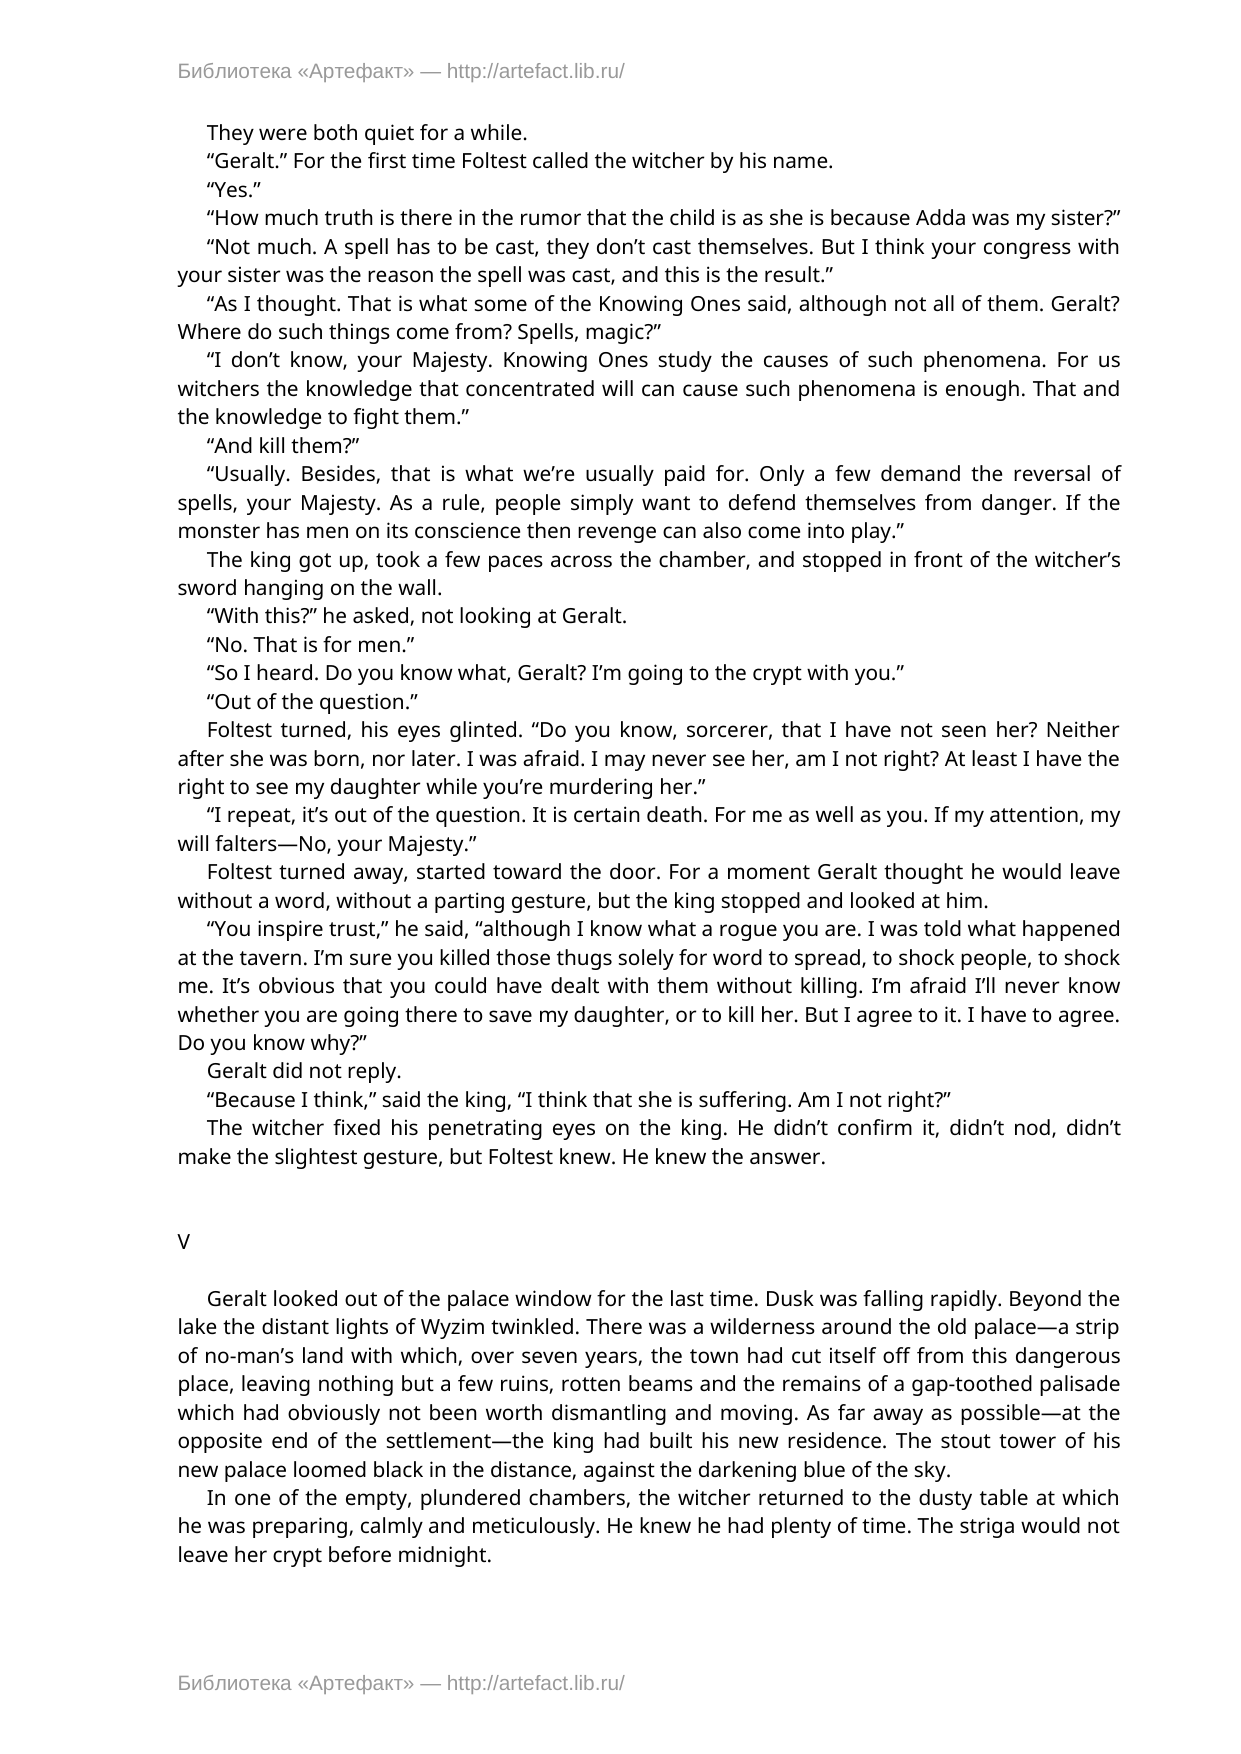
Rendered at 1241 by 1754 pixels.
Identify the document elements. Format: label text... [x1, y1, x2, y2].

text “How much truth is there in the rumor that the child is as she is because Adda was my sister?” [177, 203, 1122, 232]
text “Yes.” [177, 175, 1122, 203]
text “You inspire trust,” he said, “although I know what a rogue you are. I was told what happened at the tavern. I’m sure you killed those thugs solely for word to spread, to shock people, to shock me. It’s obvious that you could have dealt with them without killing. I’m afraid I’ll never know whether you are going there to save my daughter, or to kill her. But I agree to it. I have to agree. Do you know why?” [177, 914, 1122, 1057]
text “Because I think,” said the king, “I think that she is suffering. Am I not right?” [177, 1085, 1122, 1113]
text The king got up, took a few paces across the chamber, and stopped in front of the witcher’s sword hanging on the wall. [177, 545, 1122, 602]
text Foltest turned, his eyes glinted. “Do you know, sorcerer, that I have not seen her? Neither after she was born, nor later. I was afraid. I may never see her, am I not right? At least I have the right to see my daughter while you’re murdering her.” [177, 715, 1122, 801]
text They were both quiet for a while. [177, 118, 1122, 147]
text “And kill them?” [177, 431, 1122, 459]
text “Not much. A spell has to be cast, they don’t cast themselves. But I think your congress with your sister was the reason the spell was cast, and this is the result.” [177, 232, 1122, 289]
text Geralt did not reply. [177, 1057, 1122, 1085]
text “I repeat, it’s out of the question. It is certain death. For me as well as you. If my attention, my will falters—No, your Majesty.” [177, 801, 1122, 857]
text The witcher fixed his penetrating eyes on the king. He didn’t confirm it, didn’t nod, didn’t make the slightest gesture, but Foltest knew. He knew the answer. [177, 1113, 1122, 1170]
text “As I thought. That is what some of the Knowing Ones said, although not all of them. Geralt? Where do such things come from? Spells, magic?” [177, 289, 1122, 346]
text Foltest turned away, started toward the door. For a moment Geralt thought he would leave without a word, without a parting gesture, but the king stopped and looked at him. [177, 857, 1122, 914]
text “So I heard. Do you know what, Geralt? I’m going to the crypt with you.” [177, 658, 1122, 687]
text “Out of the question.” [177, 687, 1122, 715]
text “No. That is for men.” [177, 630, 1122, 658]
text “I don’t know, your Majesty. Knowing Ones study the causes of such phenomena. For us witchers the knowledge that concentrated will can cause such phenomena is enough. That and the knowledge to fight them.” [177, 346, 1122, 431]
text In one of the empty, plundered chambers, the witcher returned to the dusty table at which he was preparing, calmly and meticulously. He knew he had plenty of time. The striga would not leave her crypt before midnight. [177, 1483, 1122, 1568]
text Geralt looked out of the palace window for the last time. Dusk was falling rapidly. Beyond the lake the distant lights of Wyzim twinkled. There was a wilderness around the old palace—a strip of no-man’s land with which, over seven years, the town had cut itself off from this dangerous place, leaving nothing but a few ruins, rotten beams and the remains of a gap-toothed palisade which had obviously not been worth dismantling and moving. As far away as possible—at the opposite end of the settlement—the king had built his new residence. The stout tower of his new palace loomed black in the distance, against the darkening blue of the sky. [177, 1284, 1122, 1483]
text V [177, 1227, 1122, 1256]
text “With this?” he asked, not looking at Geralt. [177, 602, 1122, 630]
text “Usually. Besides, that is what we’re usually paid for. Only a few demand the reversal of spells, your Majesty. As a rule, people simply want to defend themselves from danger. If the monster has men on its conscience then revenge can also come into play.” [177, 459, 1122, 545]
text “Geralt.” For the first time Foltest called the witcher by his name. [177, 147, 1122, 175]
